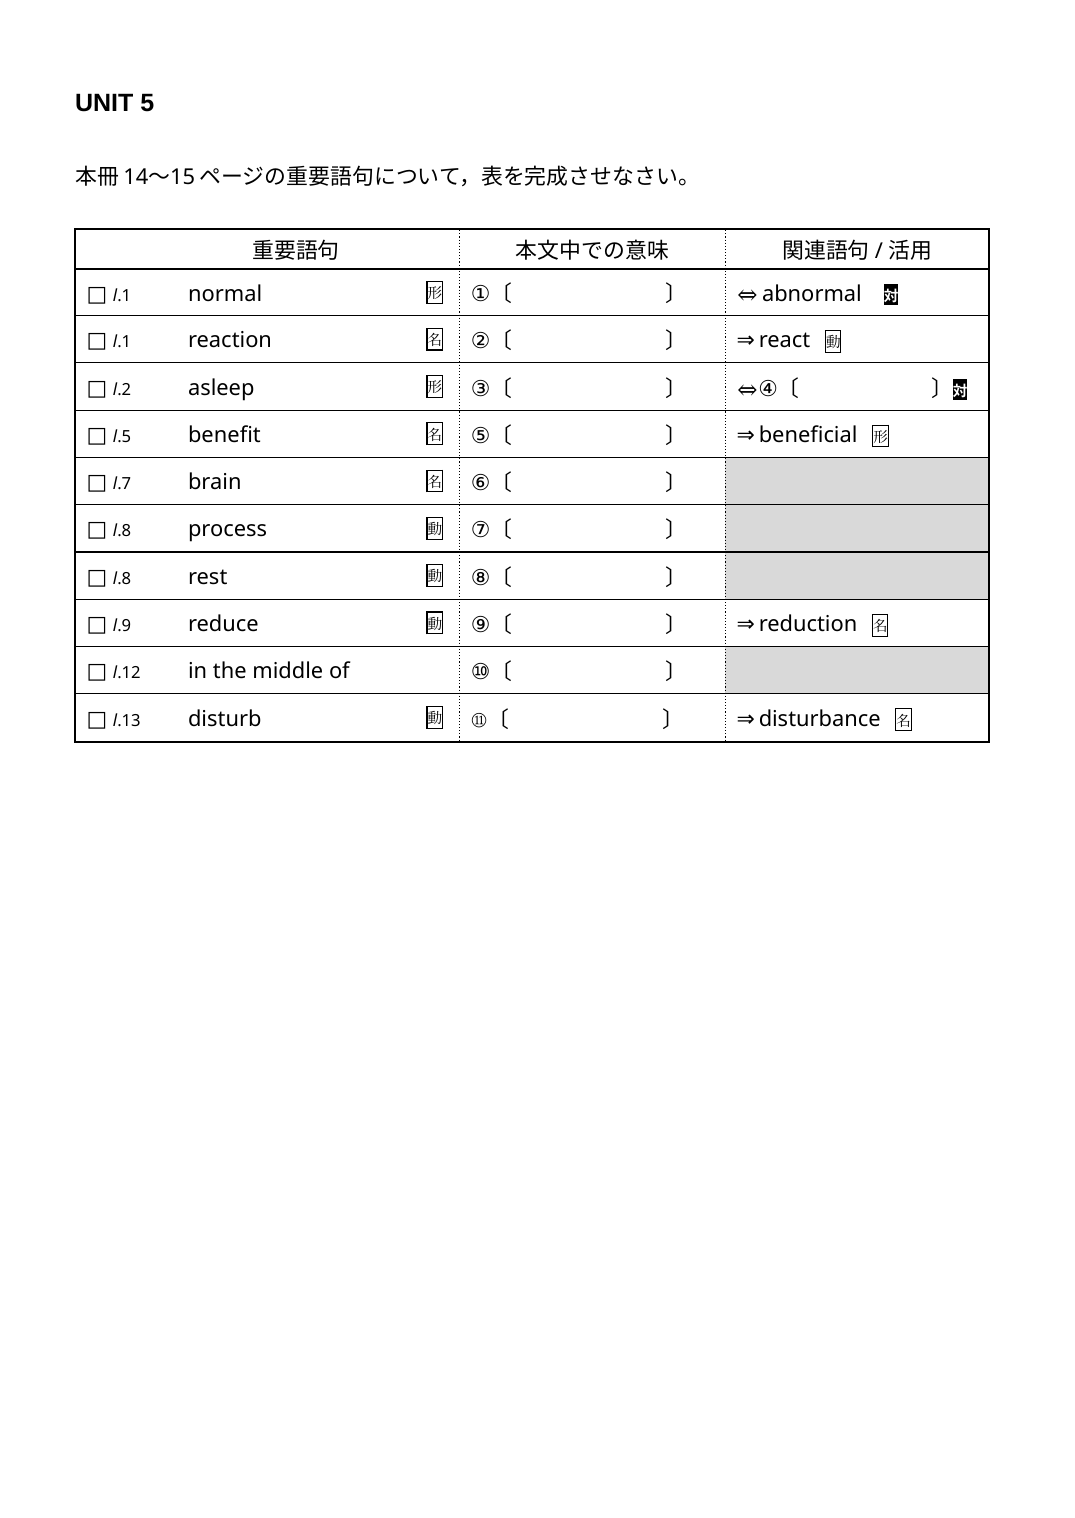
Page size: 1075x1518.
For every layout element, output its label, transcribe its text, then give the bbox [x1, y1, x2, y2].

table_cell 名 [415, 316, 459, 362]
table_cell process [177, 505, 415, 551]
table_cell □ l.5 [76, 411, 177, 457]
table_cell rest [177, 553, 415, 599]
table_cell 形 [415, 363, 459, 409]
table_header [415, 230, 459, 268]
table_cell 名 [415, 458, 459, 504]
table_cell disturb [177, 694, 415, 741]
table_cell □ l.13 [76, 694, 177, 741]
table_cell [725, 553, 988, 599]
table_cell ③〔 〕 [459, 363, 725, 409]
table_header [76, 230, 177, 268]
table_cell ⇔ abnormal 対 [725, 270, 988, 315]
table_cell □ l.7 [76, 458, 177, 504]
table_cell ⑤〔 〕 [459, 411, 725, 457]
table_cell reaction [177, 316, 415, 362]
table_cell benefit [177, 411, 415, 457]
table_cell □ l.12 [76, 647, 177, 693]
table_cell [725, 647, 988, 693]
table_cell ⇔④〔 〕対 [725, 363, 988, 409]
text UNIT 5 [75, 84, 1000, 121]
table_cell ⑦〔 〕 [459, 505, 725, 551]
table_cell ⑩〔 〕 [459, 647, 725, 693]
table_header 関連語句 / 活用 [725, 230, 988, 268]
table_cell [415, 647, 459, 693]
table_cell ⇒ reduction 名 [725, 600, 988, 646]
table_cell ②〔 〕 [459, 316, 725, 362]
table_cell asleep [177, 363, 415, 409]
table_cell ⇒ disturbance 名 [725, 694, 988, 741]
table_cell brain [177, 458, 415, 504]
table_cell ⇒ react 動 [725, 316, 988, 362]
table_header 重要語句 [177, 230, 415, 268]
table_cell 名 [415, 411, 459, 457]
text 本冊14～15ページの重要語句について，表を完成させなさい。 [75, 159, 1000, 191]
table_cell ⑧〔 〕 [459, 553, 725, 599]
table_cell [725, 505, 988, 551]
table_cell 動 [415, 553, 459, 599]
table_cell □ l.2 [76, 363, 177, 409]
table_cell 形 [415, 270, 459, 315]
table_cell □ l.1 [76, 316, 177, 362]
table_cell 動 [415, 505, 459, 551]
table_cell normal [177, 270, 415, 315]
table_cell □ l.8 [76, 553, 177, 599]
table_cell ①〔 〕 [459, 270, 725, 315]
table_cell [725, 458, 988, 504]
table_cell □ l.1 [76, 270, 177, 315]
table_cell ⑪〔 〕 [459, 694, 725, 741]
table_cell ⇒ beneficial 形 [725, 411, 988, 457]
table_cell 動 [415, 600, 459, 646]
table_cell in the middle of [177, 647, 415, 693]
table_header 本文中での意味 [459, 230, 725, 268]
table_cell ⑥〔 〕 [459, 458, 725, 504]
table_cell □ l.9 [76, 600, 177, 646]
table_cell reduce [177, 600, 415, 646]
table_cell ⑨〔 〕 [459, 600, 725, 646]
table_cell 動 [415, 694, 459, 741]
table_cell □ l.8 [76, 505, 177, 551]
